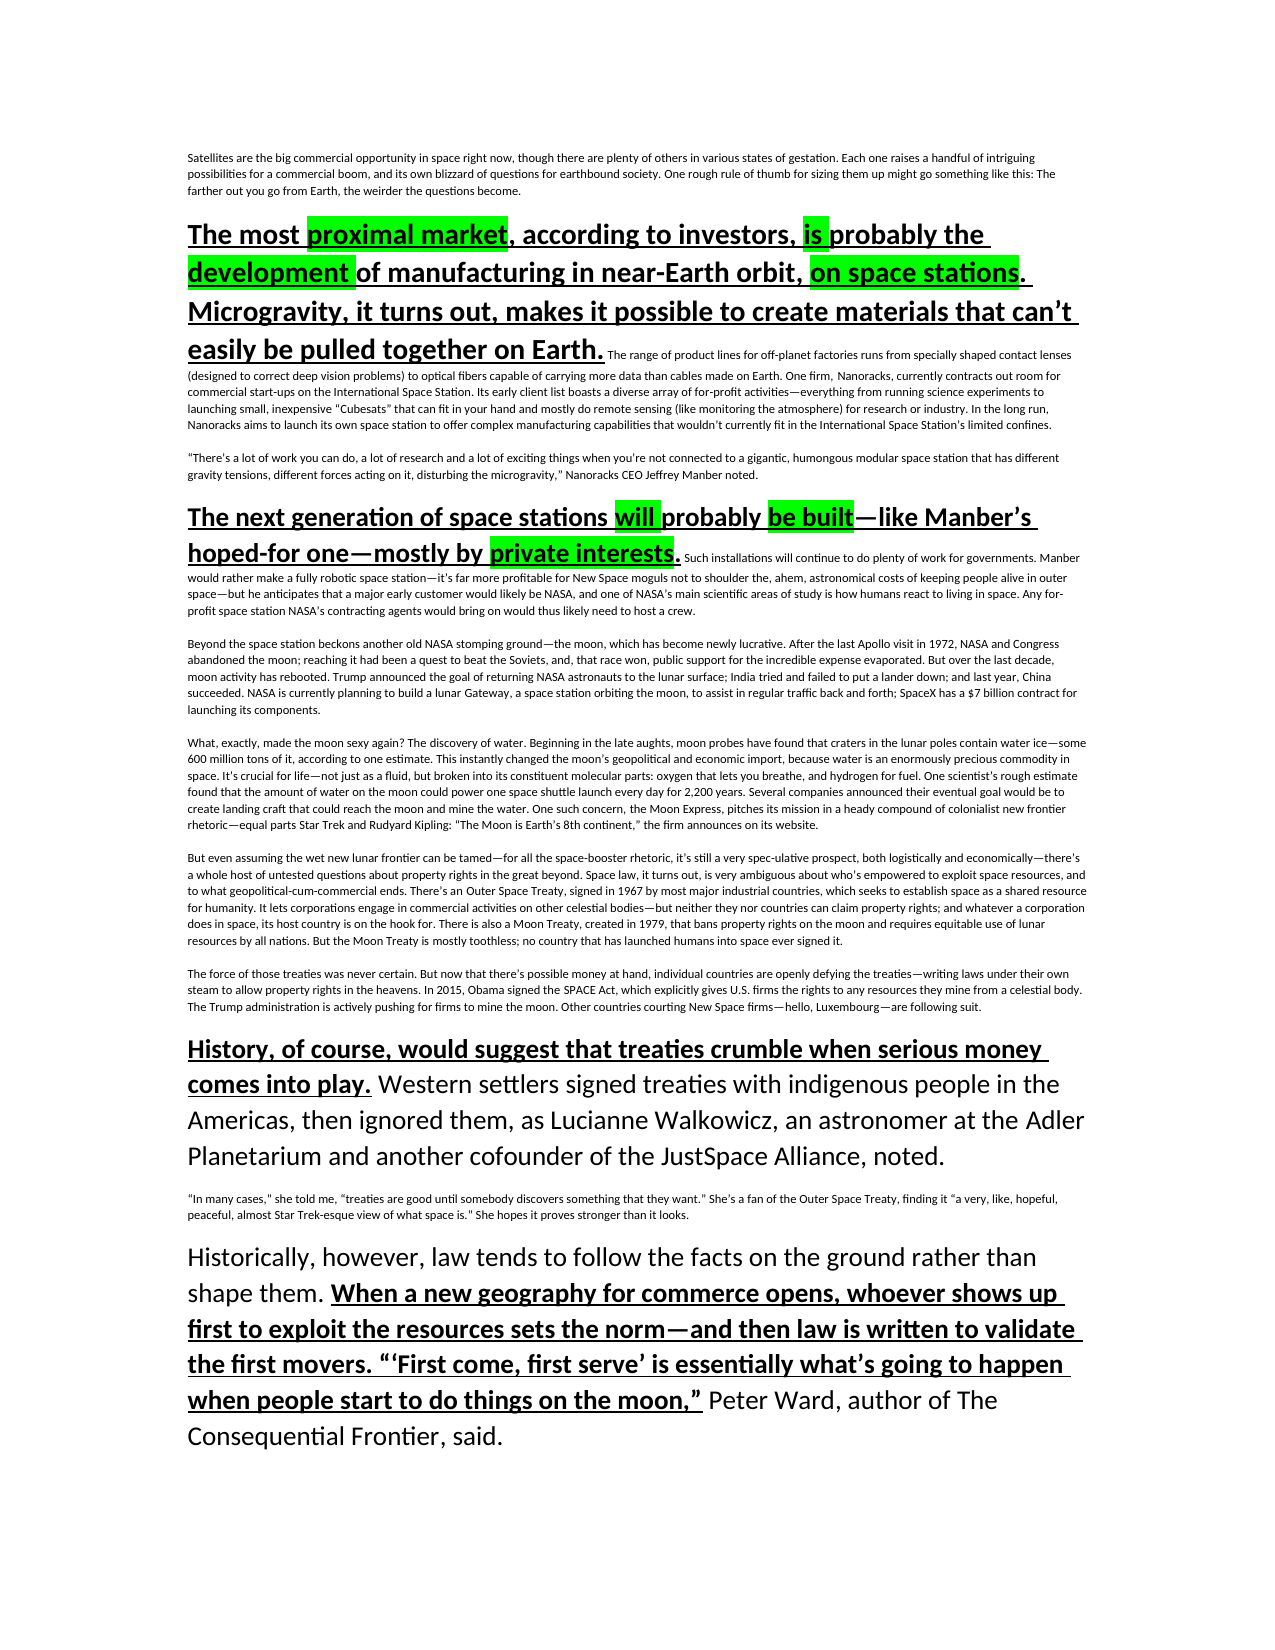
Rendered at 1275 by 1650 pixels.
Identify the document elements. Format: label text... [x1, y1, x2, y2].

text “There’s a lot of work you can do, a lot of research and a lot of exciting things when you’re not connected to a gigantic, humongous modular space station that has different gravity tensions, different forces acting on it, disturbing the microgravity,” Nanoracks CEO Jeffrey Manber noted. [187, 451, 1087, 482]
text But even assuming the wet new lunar frontier can be tamed—for all the space-booster rhetoric, it’s still a very spec-ulative prospect, both logistically and economically—there’s a whole host of untested questions about property rights in the great beyond. Space law, it turns out, is very ambiguous about who’s empowered to exploit space resources, and to what geopolitical-cum-commercial ends. There’s an Outer Space Treaty, signed in 1967 by most major industrial countries, which seeks to establish space as a shared resource for humanity. It lets corporations engage in commercial activities on other celestial bodies—but neither they nor countries can claim property rights; and whatever a corporation does in space, its host country is on the hook for. There is also a Moon Treaty, created in 1979, that bans property rights on the moon and requires equitable use of lunar resources by all nations. But the Moon Treaty is mostly toothless; no country that has launched humans into space ever signed it. [187, 850, 1087, 948]
text The most proximal market, according to investors, is probably the development of manufacturing in near-Earth orbit, on space stations. Microgravity, it turns out, makes it possible to create materials that can’t easily be pulled together on Earth. The range of product lines for off-planet factories runs from specially shaped contact lenses (designed to correct deep vision problems) to optical fibers capable of carrying more data than cables made on Earth. One firm, Nanoracks, currently contracts out room for commercial start-ups on the International Space Station. Its early client list boasts a diverse array of for-profit activities—everything from running science experiments to launching small, inexpensive “Cubesats” that can fit in your hand and mostly do remote sensing (like monitoring the atmosphere) for research or industry. In the long run, Nanoracks aims to launch its own space station to offer complex manufacturing capabilities that wouldn’t currently fit in the International Space Station’s limited confines. [187, 216, 1087, 433]
text Historically, however, law tends to follow the facts on the ground rather than shape them. When a new geography for commerce opens, whoever shows up first to exploit the resources sets the norm—and then law is written to validate the first movers. “‘First come, first serve’ is essentially what’s going to happen when people start to do things on the moon,” Peter Ward, author of The Consequential Frontier, said. [187, 1241, 1087, 1452]
text The next generation of space stations will probably be built—like Manber’s hoped-for one—mostly by private interests. Such installations will continue to do plenty of work for governments. Manber would rather make a fully robotic space station—it’s far more profitable for New Space moguls not to shoulder the, ahem, astronomical costs of keeping people alive in outer space—but he anticipates that a major early customer would likely be NASA, and one of NASA’s main scientific areas of study is how humans react to living in space. Any for-profit space station NASA’s contracting agents would bring on would thus likely need to host a crew. [187, 500, 1087, 618]
text History, of course, would suggest that treaties crumble when serious money comes into play. Western settlers signed treaties with indigenous people in the Americas, then ignored them, as Lucianne Walkowicz, an astronomer at the Adler Planetarium and another cofounder of the JustSpace Alliance, noted. [187, 1032, 1087, 1172]
text “In many cases,” she told me, “treaties are good until somebody discovers something that they want.” She’s a fan of the Outer Space Treaty, finding it “a very, like, hopeful, peaceful, almost Star Trek-esque view of what space is.” She hopes it proves stronger than it looks. [187, 1191, 1087, 1223]
text What, exactly, made the moon sexy again? The discovery of water. Beginning in the late aughts, moon probes have found that craters in the lunar poles contain water ice—some 600 million tons of it, according to one estimate. This instantly changed the moon’s geopolitical and economic import, because water is an enormously precious commodity in space. It’s crucial for life—not just as a fluid, but broken into its constituent molecular parts: oxygen that lets you breathe, and hydrogen for fuel. One scientist’s rough estimate found that the amount of water on the moon could power one space shuttle launch every day for 2,200 years. Several companies announced their eventual goal would be to create landing craft that could reach the moon and mine the water. One such concern, the Moon Express, pitches its mission in a heady compound of colonialist new frontier rhetoric—equal parts Star Trek and Rudyard Kipling: “The Moon is Earth’s 8th continent,” the firm announces on its website. [187, 735, 1087, 833]
text Beyond the space station beckons another old NASA stomping ground—the moon, which has become newly lucrative. After the last Apollo visit in 1972, NASA and Congress abandoned the moon; reaching it had been a quest to beat the Soviets, and, that race won, public support for the incredible expense evaporated. But over the last decade, moon activity has rebooted. Trump announced the goal of returning NASA astronauts to the lunar surface; India tried and failed to put a lander down; and last year, China succeeded. NASA is currently planning to build a lunar Gateway, a space station orbiting the moon, to assist in regular traffic back and forth; SpaceX has a $7 billion contract for launching its components. [187, 636, 1087, 717]
text The force of those treaties was never certain. But now that there’s possible money at hand, individual countries are openly defying the treaties—writing laws under their own steam to allow property rights in the heavens. In 2015, Obama signed the SPACE Act, which explicitly gives U.S. firms the rights to any resources they mine from a celestial body. The Trump administration is actively pushing for firms to mine the moon. Other countries courting New Space firms—hello, Luxembourg—are following suit. [187, 966, 1087, 1014]
text Satellites are the big commercial opportunity in space right now, though there are plenty of others in various states of gestation. Each one raises a handful of intriguing possibilities for a commercial boom, and its own blizzard of questions for earthbound society. One rough rule of thumb for sizing them up might go something like this: The farther out you go from Earth, the weirder the questions become. [187, 150, 1087, 198]
